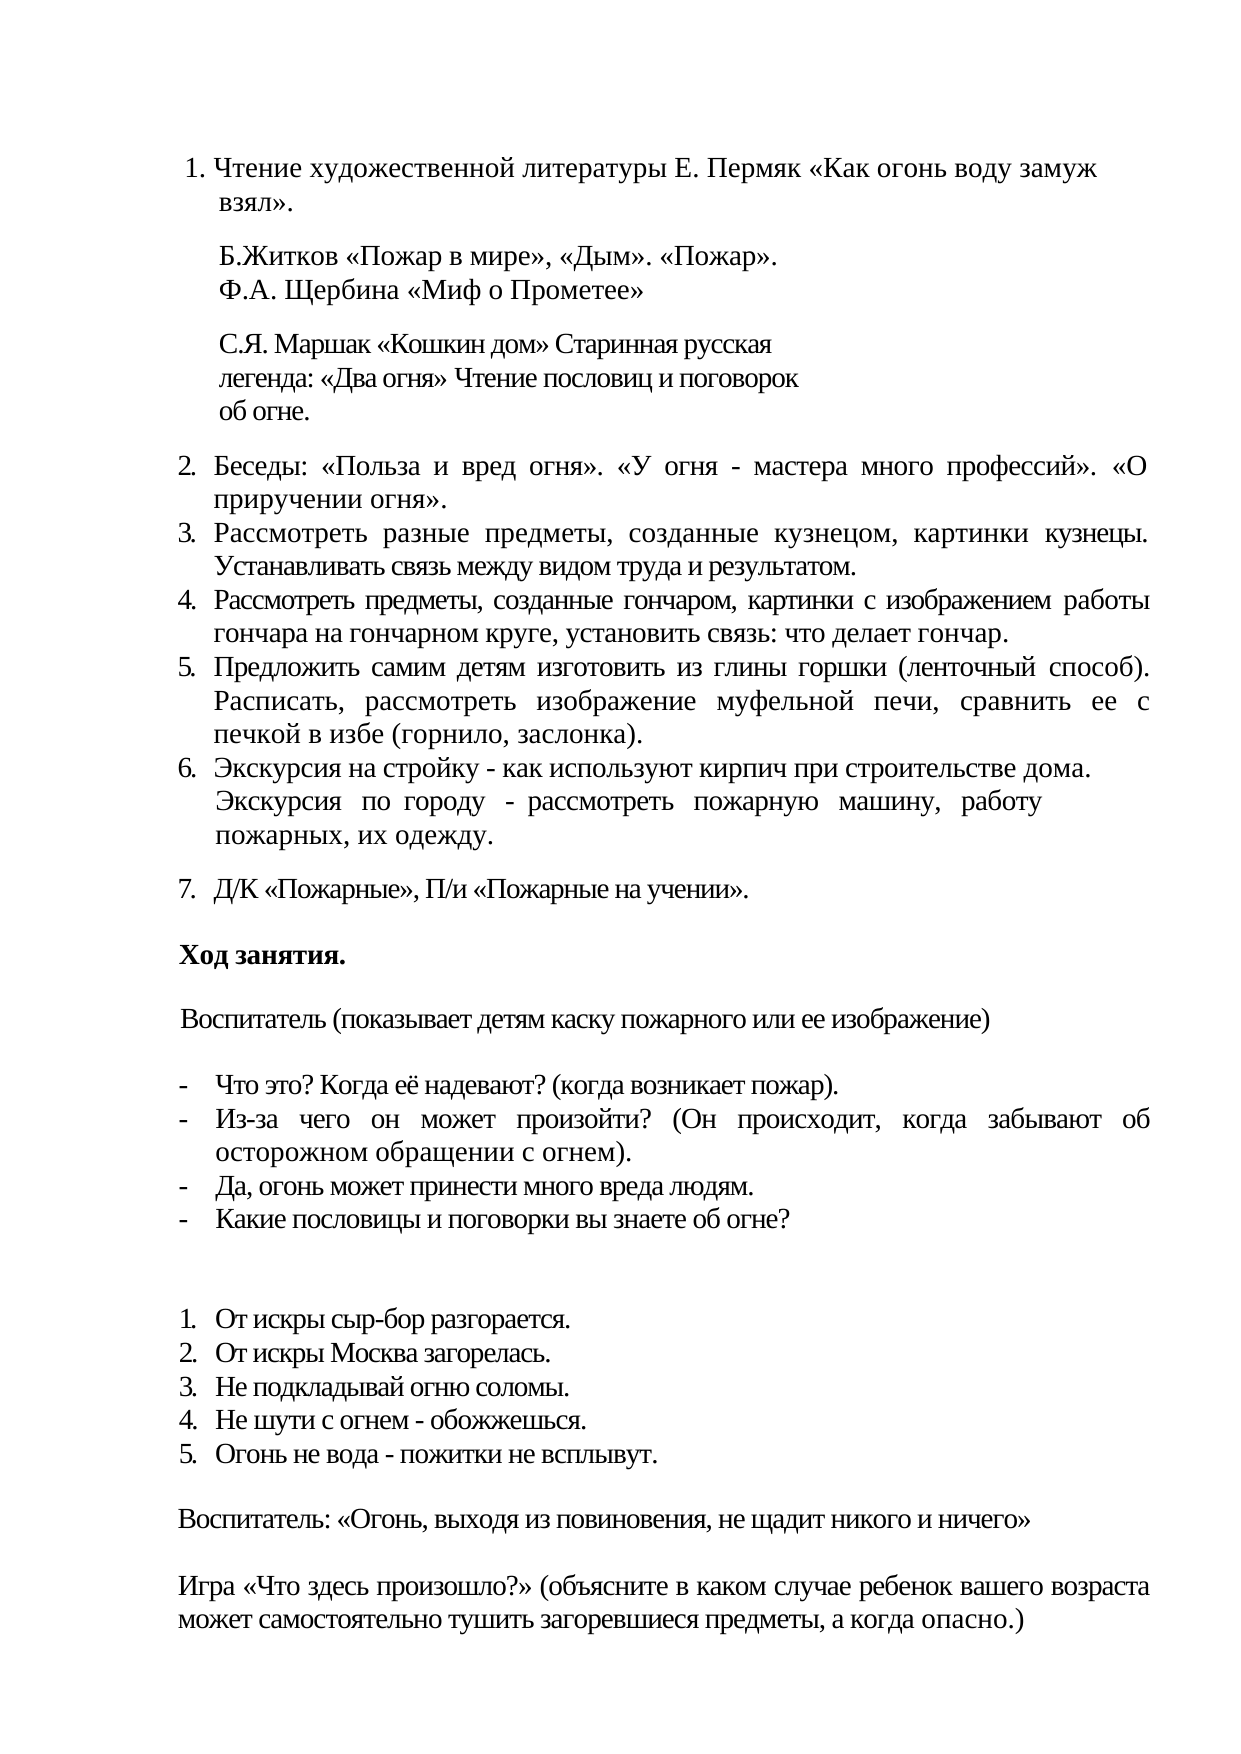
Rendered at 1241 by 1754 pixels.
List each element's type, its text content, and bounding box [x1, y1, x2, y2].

list Что это? Когда её надевают? (когда возникает пожар). [178, 1067, 1152, 1101]
list Беседы: «Польза и вред огня». «У огня - мастера много профессий». «О приручении огня». [177, 448, 1147, 515]
text Ход занятия. [179, 937, 1152, 971]
text Воспитатель (показывает детям каску пожарного или ее изображение) [180, 1001, 1152, 1034]
text Б.Житков «Пожар в мире», «Дым». «Пожар». Ф.А. Щербина «Миф о Прометее» [219, 238, 828, 306]
text 7. Д/К «Пожарные», П/и «Пожарные на учении». [177, 871, 1152, 905]
text Экскурсия по городу - рассмотреть пожарную машину, работу пожарных, их одежду. [215, 783, 1152, 850]
list Не шути с огнем - обожжешься. [179, 1402, 1152, 1436]
text Воспитатель: «Огонь, выходя из повиновения, не щадит никого и ничего» [177, 1501, 1152, 1534]
list Да, огонь может принести много вреда людям. [178, 1168, 1152, 1202]
list Из-за чего он может произойти? (Он происходит, когда забывают об осторожном обращении с огнем). [178, 1101, 1152, 1168]
text 1. Чтение художественной литературы Е. Пермяк «Как огонь воду замуж взял». [184, 151, 1152, 218]
list Экскурсия на стройку - как используют кирпич при строительстве дома. [177, 750, 1151, 783]
list От искры Москва загорелась. [179, 1335, 1152, 1369]
list От искры сыр-бор разгорается. [179, 1302, 1152, 1335]
text Игра «Что здесь произошло?» (объясните в каком случае ребенок вашего возраста может самостоятельно тушить загоревшиеся предметы, а когда опасно.) [178, 1568, 1151, 1635]
list Какие пословицы и поговорки вы знаете об огне? [178, 1202, 1152, 1235]
text С.Я. Маршак «Кошкин дом» Старинная русская легенда: «Два огня» Чтение пословиц и поговорок об огне. [219, 326, 828, 427]
list Рассмотреть предметы, созданные гончаром, картинки с изображением работы гончара на гончарном круге, установить связь: что делает гончар. [177, 582, 1150, 649]
list Огонь не вода - пожитки не всплывут. [179, 1436, 1152, 1469]
list Не подкладывай огню соломы. [179, 1369, 1152, 1402]
list Предложить самим детям изготовить из глины горшки (ленточный способ). Расписать, рассмотреть изображение муфельной печи, сравнить ее с печкой в избе (горнило, заслонка). [177, 649, 1150, 750]
list Рассмотреть разные предметы, созданные кузнецом, картинки кузнецы. Устанавливать связь между видом труда и результатом. [177, 515, 1149, 582]
